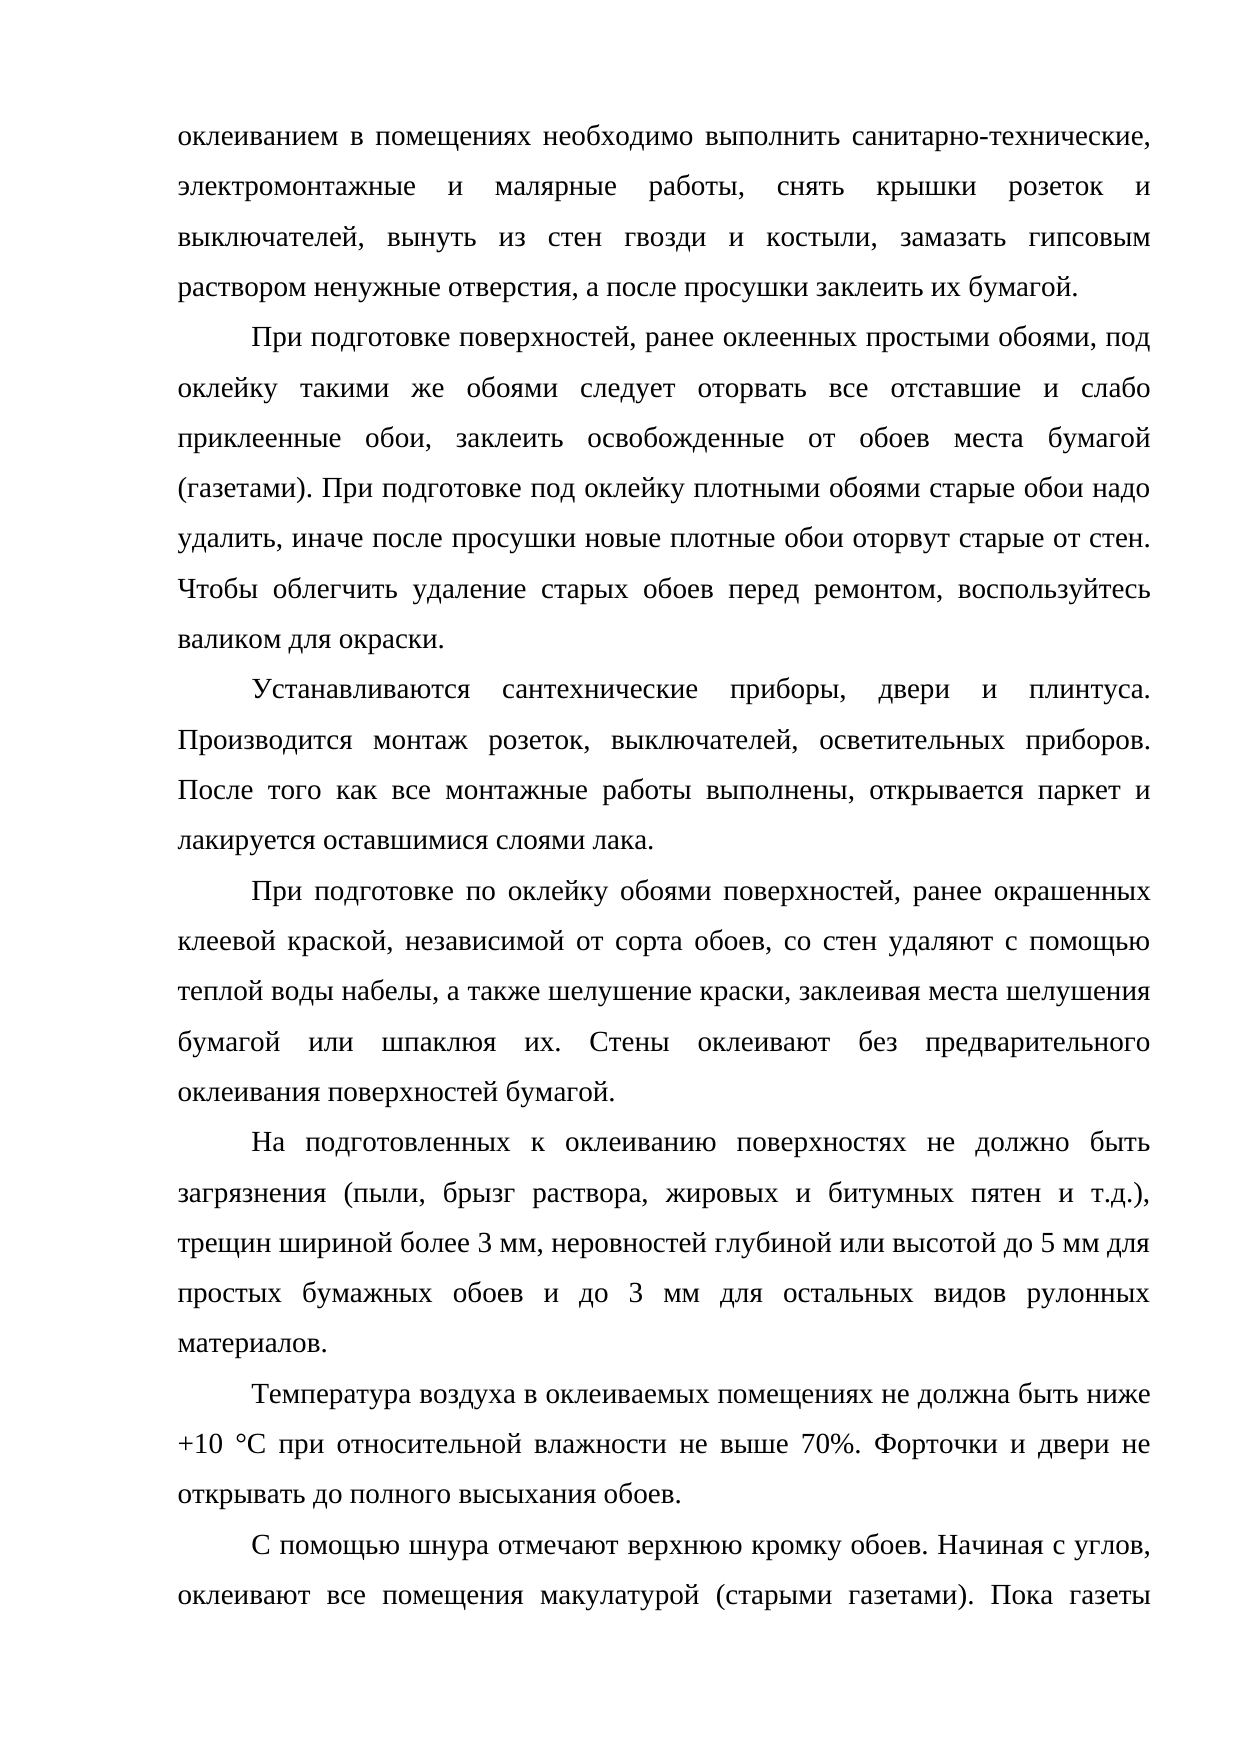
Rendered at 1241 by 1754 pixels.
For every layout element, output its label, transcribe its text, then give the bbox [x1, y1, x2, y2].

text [177, 118, 1152, 303]
text При подготовке по оклейку обоями поверхностей, ранее окрашенных клеевой краской, независимой от сорта обоев, со стен удаляют с помощью теплой воды набелы, а также шелушение краски, заклеивая места шелушения бумагой или шпаклюя их. Стены оклеивают без предварительного оклеивания поверхностей бумагой. [177, 873, 1152, 1108]
text На подготовленных к оклеиванию поверхностях не должно быть загрязнения (пыли, брызг раствора, жировых и битумных пятен и т.д.), трещин шириной более , неровностей глубиной или высотой до для простых бумажных обоев и до для остальных видов рулонных материалов. [177, 1124, 1152, 1359]
text Устанавливаются сантехнические приборы, двери и плинтуса. Производится монтаж розеток, выключателей, осветительных приборов. После того как все монтажные работы выполнены, открывается паркет и лакируется оставшимися слоями лака. [177, 672, 1152, 856]
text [177, 1527, 1152, 1611]
text Температура воздуха в оклеиваемых помещениях не должна быть ниже +10 °С при относительной влажности не выше 70%. Форточки и двери не открывать до полного высыхания обоев. [177, 1376, 1152, 1510]
text При подготовке поверхностей, ранее оклеенных простыми обоями, под оклейку такими же обоями следует оторвать все отставшие и слабо приклеенные обои, заклеить освобожденные от обоев места бумагой (газетами). При подготовке под оклейку плотными обоями старые обои надо удалить, иначе после просушки новые плотные обои оторвут старые от стен. Чтобы облегчить удаление старых обоев перед ремонтом, воспользуйтесь валиком для окраски. [177, 319, 1152, 655]
